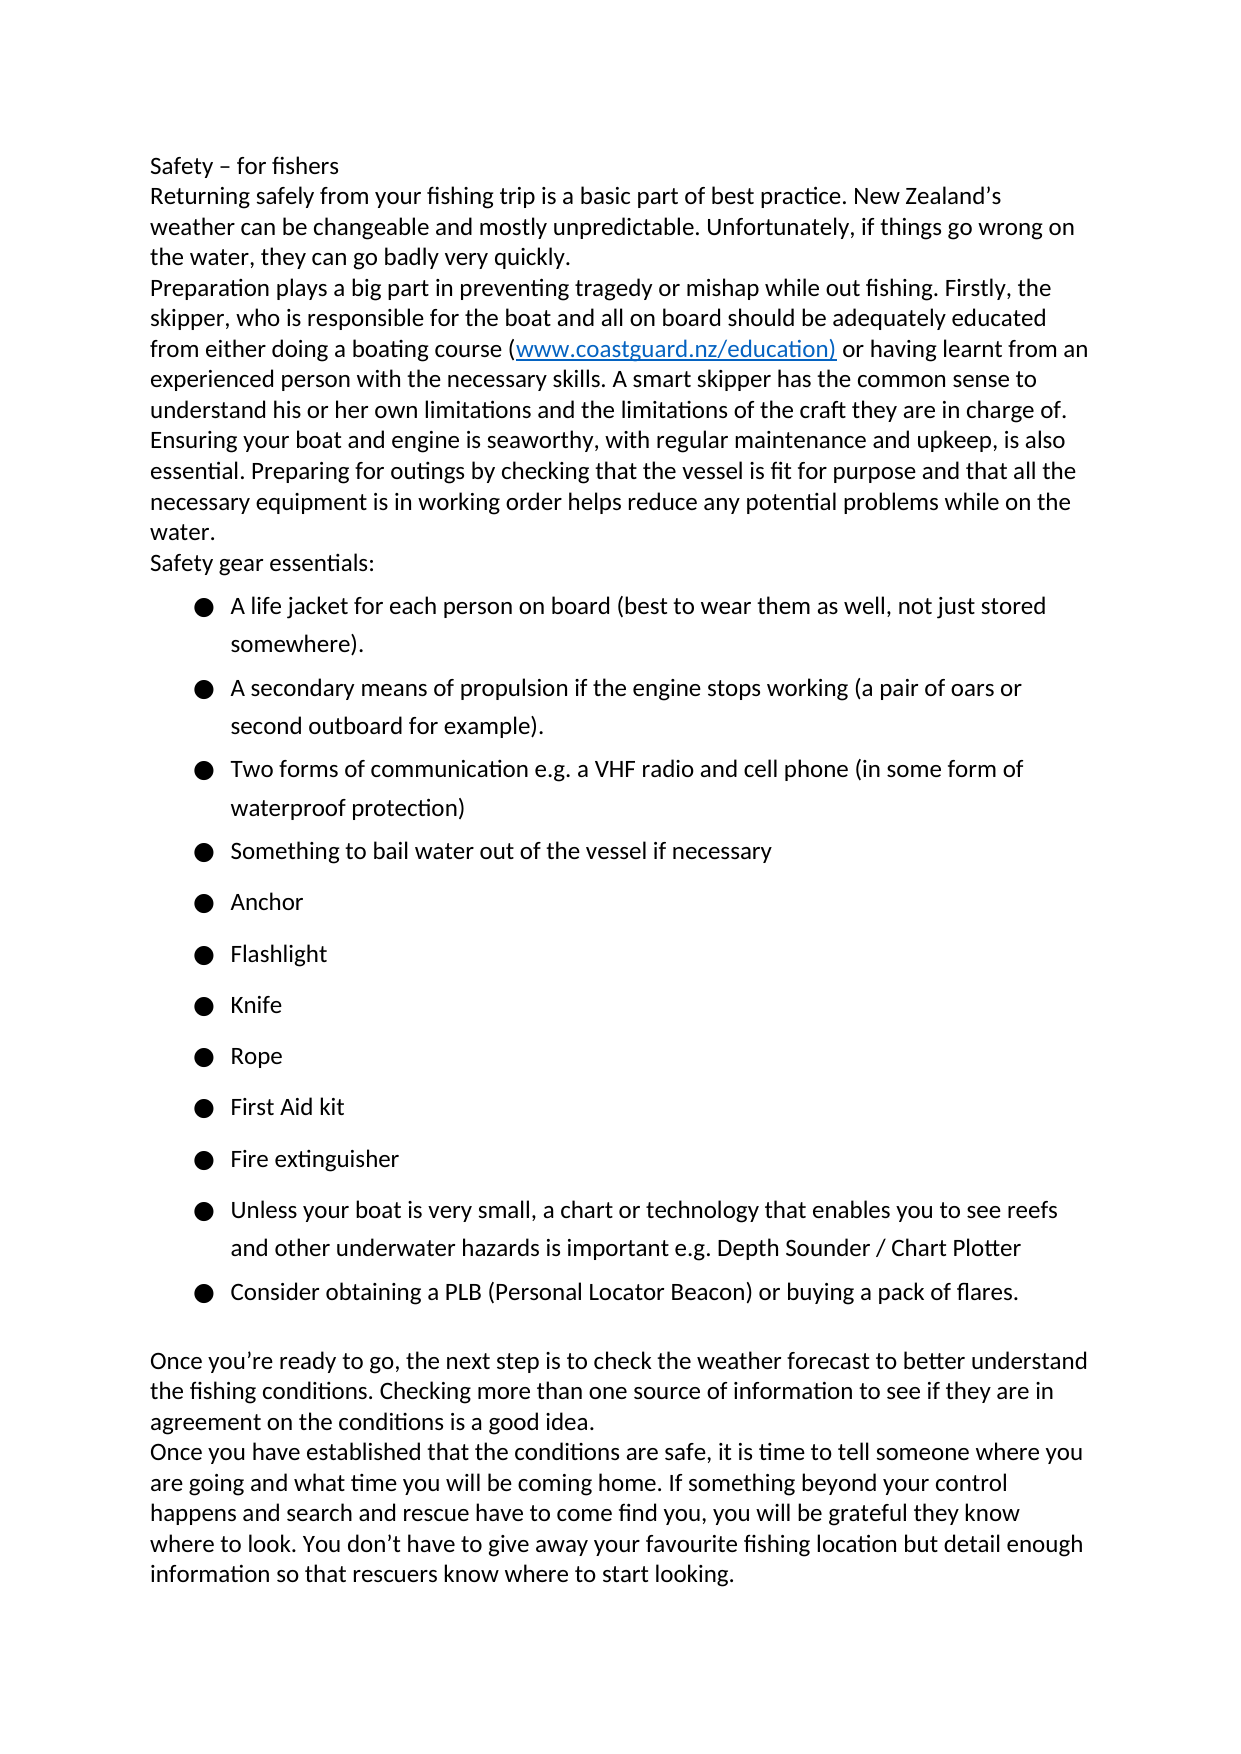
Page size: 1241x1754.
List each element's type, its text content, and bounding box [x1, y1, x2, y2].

list Flashlight [193, 925, 1090, 976]
text Once you have established that the conditions are safe, it is time to tell someone where you are going and what time you will be coming home. If something beyond your control happens and search and rescue have to come find you, you will be grateful they know where to look. You don’t have to give away your favourite fishing location but detail enough information so that rescuers know where to start looking. [150, 1436, 1090, 1589]
list Consider obtaining a PLB (Personal Locator Beacon) or buying a pack of flares. [193, 1263, 1090, 1314]
text Once you’re ready to go, the next step is to check the weather forecast to better understand the fishing conditions. Checking more than one source of information to see if they are in agreement on the conditions is a good idea. [150, 1345, 1090, 1436]
text Preparation plays a big part in preventing tragedy or mishap while out fishing. Firstly, the skipper, who is responsible for the boat and all on board should be adequately educated from either doing a boating course (www.coastguard.nz/education) or having learnt from an experienced person with the necessary skills. A smart skipper has the common sense to understand his or her own limitations and the limitations of the craft they are in charge of. [150, 272, 1090, 425]
list Fire extinguisher [193, 1130, 1090, 1181]
text Returning safely from your fishing trip is a basic part of best practice. New Zealand’s weather can be changeable and mostly unpredictable. Unfortunately, if things go wrong on the water, they can go badly very quickly. [150, 181, 1090, 272]
list A life jacket for each person on board (best to wear them as well, not just stored somewhere). [193, 577, 1090, 659]
text Safety – for fishers [150, 150, 1090, 181]
list A secondary means of propulsion if the engine stops working (a pair of oars or second outboard for example). [193, 659, 1090, 741]
text Safety gear essentials: [150, 547, 1090, 577]
list First Aid kit [193, 1079, 1090, 1130]
list Rope [193, 1028, 1090, 1079]
list Knife [193, 976, 1090, 1028]
list Anchor [193, 874, 1090, 925]
list Unless your boat is very small, a chart or technology that enables you to see reefs and other underwater hazards is important e.g. Depth Sounder / Chart Plotter [193, 1181, 1090, 1263]
list Two forms of communication e.g. a VHF radio and cell phone (in some form of waterproof protection) [193, 741, 1090, 823]
list Something to bail water out of the vessel if necessary [193, 823, 1090, 874]
text Ensuring your boat and engine is seaworthy, with regular maintenance and upkeep, is also essential. Preparing for outings by checking that the vessel is fit for purpose and that all the necessary equipment is in working order helps reduce any potential problems while on the water. [150, 425, 1090, 547]
